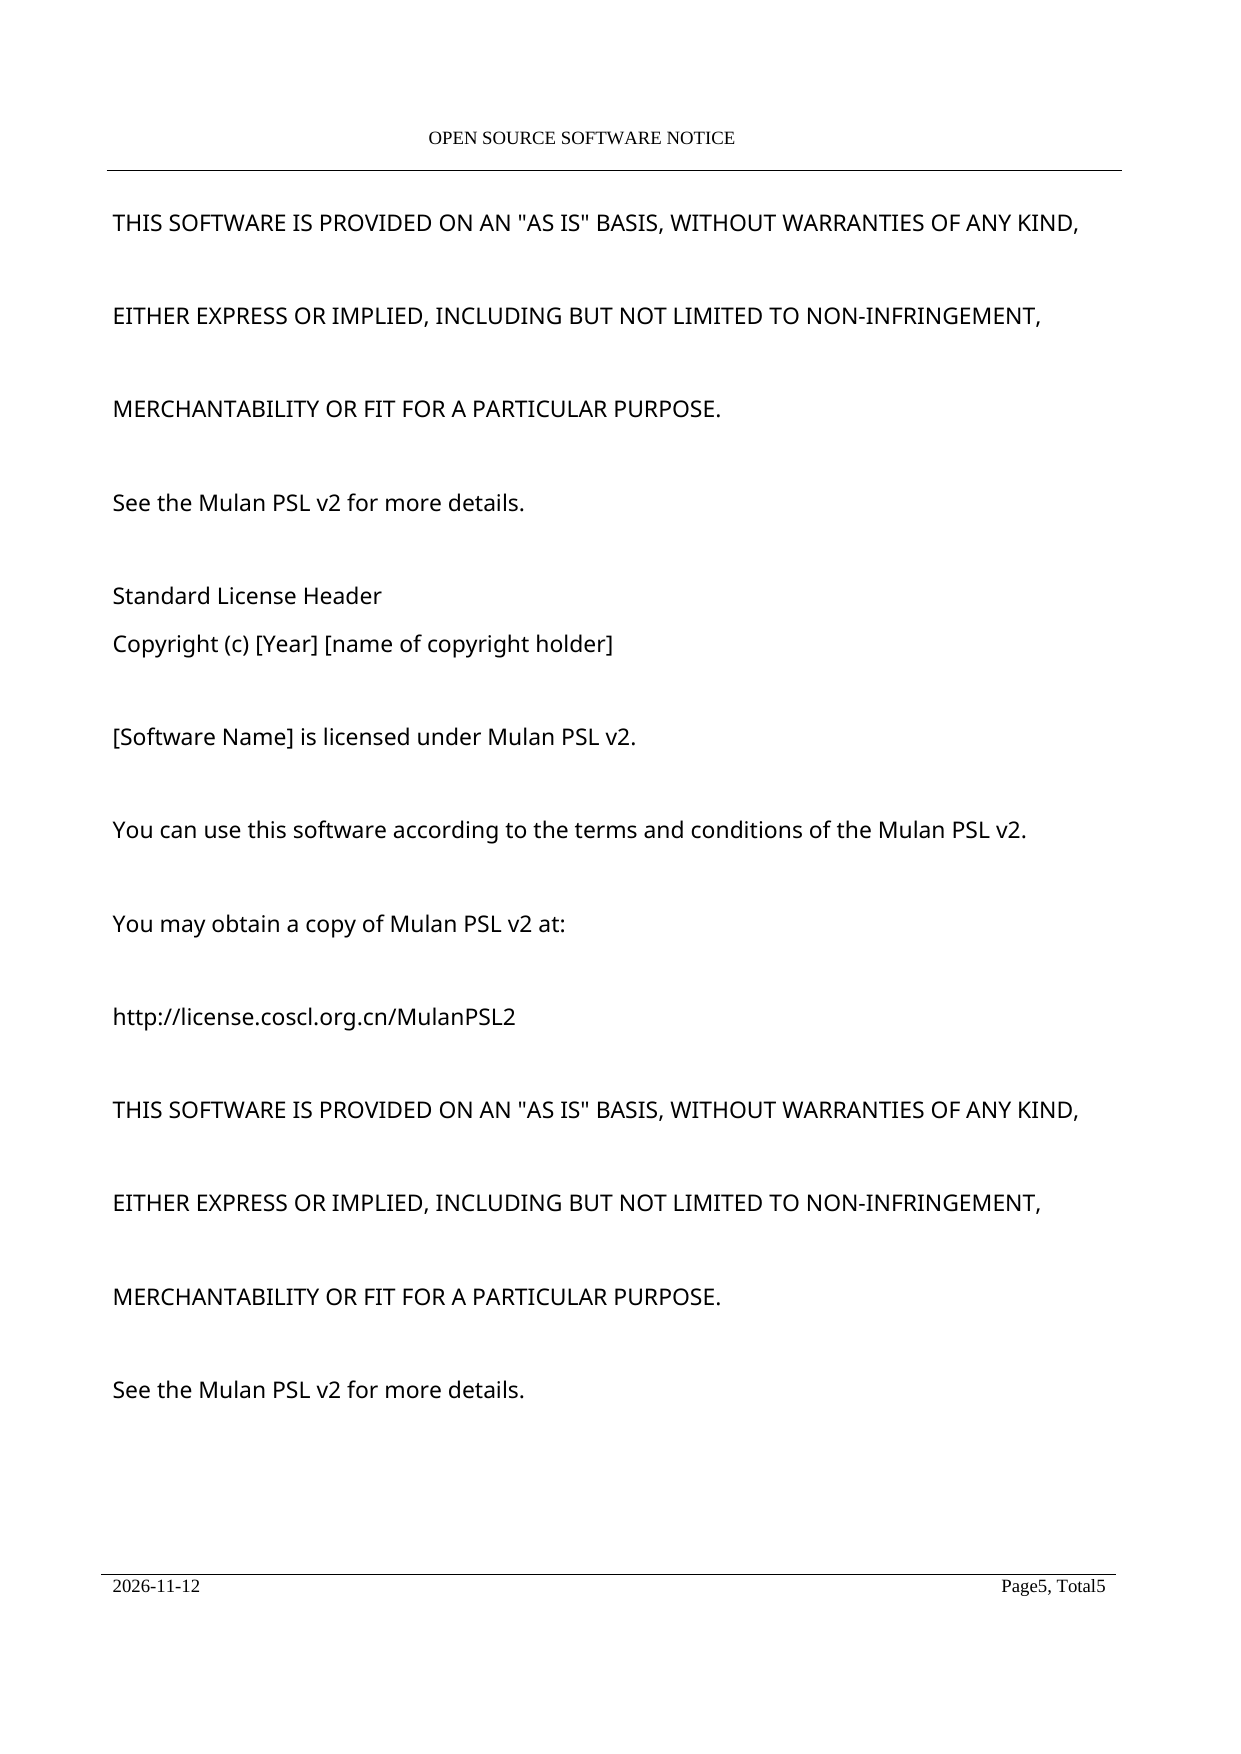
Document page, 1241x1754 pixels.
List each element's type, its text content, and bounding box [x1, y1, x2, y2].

text MERCHANTABILITY OR FIT FOR A PARTICULAR PURPOSE. [112, 393, 1128, 425]
text Copyright (c) [Year] [name of copyright holder] [112, 627, 1128, 660]
text THIS SOFTWARE IS PROVIDED ON AN "AS IS" BASIS, WITHOUT WARRANTIES OF ANY KIND, [112, 206, 1128, 239]
text http://license.coscl.org.cn/MulanPSL2 [112, 1000, 1128, 1033]
text You can use this software according to the terms and conditions of the Mulan PSL v2. [112, 814, 1128, 846]
text [Software Name] is licensed under Mulan PSL v2. [112, 721, 1128, 753]
text See the Mulan PSL v2 for more details. [112, 486, 1128, 518]
text EITHER EXPRESS OR IMPLIED, INCLUDING BUT NOT LIMITED TO NON-INFRINGEMENT, [112, 299, 1128, 332]
text You may obtain a copy of Mulan PSL v2 at: [112, 907, 1128, 939]
text MERCHANTABILITY OR FIT FOR A PARTICULAR PURPOSE. [112, 1280, 1128, 1312]
text THIS SOFTWARE IS PROVIDED ON AN "AS IS" BASIS, WITHOUT WARRANTIES OF ANY KIND, [112, 1093, 1128, 1126]
text See the Mulan PSL v2 for more details. [112, 1373, 1128, 1406]
text Standard License Header [112, 579, 1128, 612]
text EITHER EXPRESS OR IMPLIED, INCLUDING BUT NOT LIMITED TO NON-INFRINGEMENT, [112, 1187, 1128, 1219]
